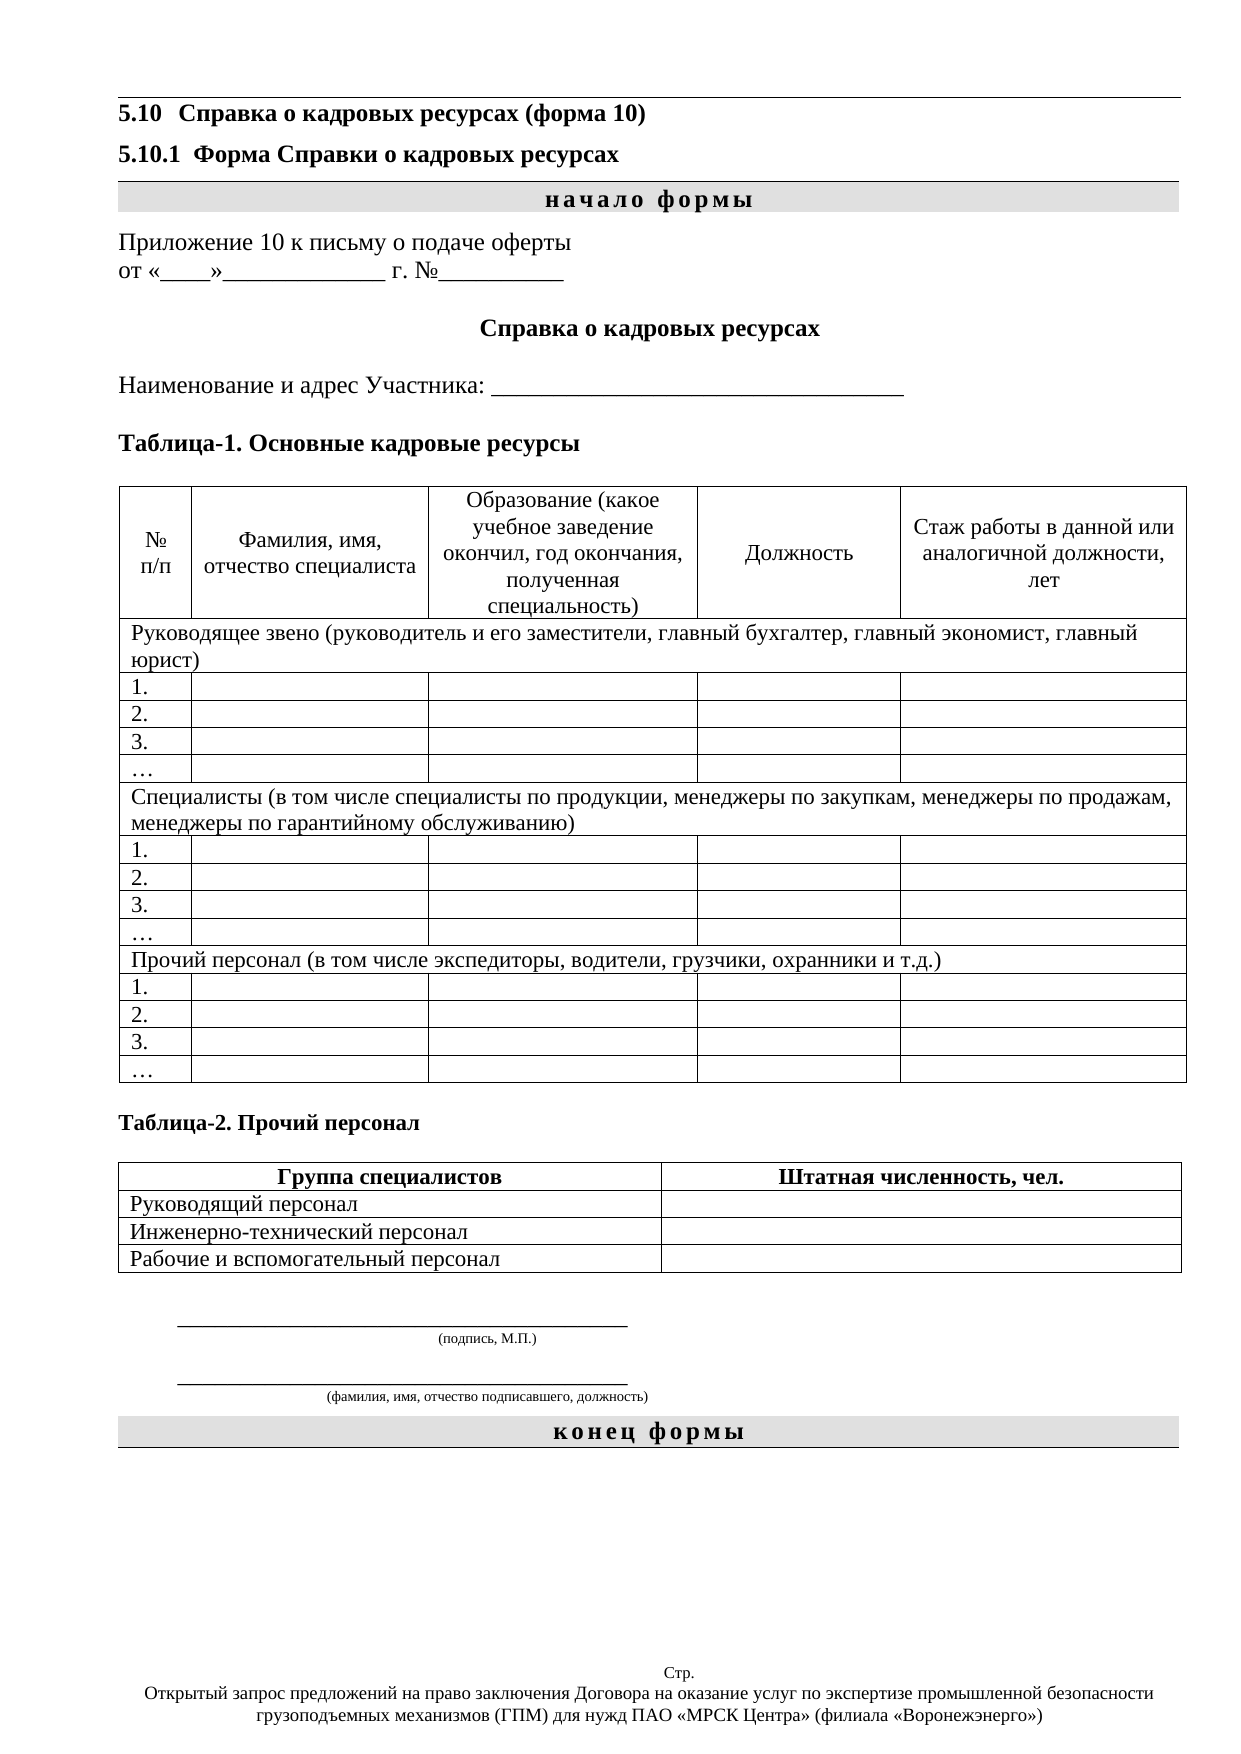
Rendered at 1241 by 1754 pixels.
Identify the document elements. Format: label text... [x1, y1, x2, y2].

table_cell [192, 1001, 428, 1027]
text ____________________________________ [118, 1301, 1181, 1330]
table_cell Руководящий персонал [119, 1191, 661, 1217]
table_cell [192, 864, 428, 890]
table_cell [192, 836, 428, 863]
text Таблица-2. Прочий персонал [118, 1109, 1181, 1136]
table_cell [192, 1056, 428, 1082]
table_cell [662, 1218, 1181, 1244]
text Справка о кадровых ресурсах [118, 313, 1181, 342]
table_cell [901, 864, 1186, 890]
table_header Образование (какое учебное заведение окончил, год окончания, полученная специальность) [429, 487, 697, 618]
table_cell [429, 974, 697, 1000]
table_cell [901, 836, 1186, 863]
table_cell [698, 701, 900, 727]
table_cell [192, 701, 428, 727]
table_cell [429, 891, 697, 918]
table_cell [662, 1191, 1181, 1217]
table_header Должность [698, 487, 900, 618]
table_cell [901, 1001, 1186, 1027]
table_cell [192, 728, 428, 754]
text ____________________________________ [118, 1359, 1181, 1388]
table_cell … [120, 1056, 191, 1082]
table_cell [429, 836, 697, 863]
table_cell Рабочие и вспомогательный персонал [119, 1245, 661, 1272]
table_cell [429, 1056, 697, 1082]
text (подпись, М.П.) [118, 1330, 797, 1359]
table_header Группа специалистов [119, 1163, 661, 1189]
table_cell [429, 1001, 697, 1027]
table_cell [901, 755, 1186, 782]
table_cell [698, 974, 900, 1000]
table_cell Руководящее звено (руководитель и его заместители, главный бухгалтер, главный экономист, главный юрист) [120, 619, 1186, 672]
text начало формы [118, 182, 1179, 212]
table_cell [192, 891, 428, 918]
table_cell [429, 673, 697, 699]
subtitle Форма Справки о кадровых ресурсах [118, 139, 1181, 168]
text (фамилия, имя, отчество подписавшего, должность) [118, 1388, 797, 1416]
table_cell [429, 701, 697, 727]
table_cell [901, 891, 1186, 918]
table_cell [120, 1001, 191, 1027]
table_cell [120, 728, 191, 754]
table_cell [698, 1028, 900, 1054]
table_cell [429, 728, 697, 754]
table_cell [698, 1056, 900, 1082]
table_cell [192, 673, 428, 699]
subtitle Справка о кадровых ресурсах (форма 10) [118, 98, 1181, 127]
table_cell Инженерно-технический персонал [119, 1218, 661, 1244]
table_cell … [120, 755, 191, 782]
table_cell [429, 919, 697, 945]
table_cell [192, 974, 428, 1000]
table_cell Прочий персонал (в том числе экспедиторы, водители, грузчики, охранники и т.д.) [120, 946, 1186, 972]
table_cell [120, 836, 191, 863]
table_cell [698, 673, 900, 699]
table_cell [901, 1028, 1186, 1054]
text Наименование и адрес Участника: _________________________________ [118, 371, 1181, 399]
table_cell [901, 974, 1186, 1000]
table_header Штатная численность, чел. [662, 1163, 1181, 1189]
table_header Стаж работы в данной или аналогичной должности, лет [901, 487, 1186, 618]
text Таблица-1. Основные кадровые ресурсы [118, 428, 1181, 457]
table_cell [192, 755, 428, 782]
table_cell [429, 755, 697, 782]
table_cell [192, 919, 428, 945]
table_cell [120, 1028, 191, 1054]
table_cell [120, 701, 191, 727]
table_cell [901, 728, 1186, 754]
table_cell [698, 864, 900, 890]
table_cell [120, 891, 191, 918]
table_cell [901, 919, 1186, 945]
table_cell [698, 891, 900, 918]
table_cell [901, 701, 1186, 727]
table_cell [698, 919, 900, 945]
table_cell [120, 864, 191, 890]
table_cell [901, 1056, 1186, 1082]
table_cell [192, 1028, 428, 1054]
table_cell [698, 755, 900, 782]
table_header № п/п [120, 487, 191, 618]
table_cell [120, 974, 191, 1000]
text конец формы [118, 1416, 1179, 1447]
table_cell [698, 836, 900, 863]
table_cell Специалисты (в том числе специалисты по продукции, менеджеры по закупкам, менеджеры по продажам, менеджеры по гарантийному обслуживанию) [120, 783, 1186, 835]
table_cell … [120, 919, 191, 945]
table_header Фамилия, имя, отчество специалиста [192, 487, 428, 618]
table_cell [662, 1245, 1181, 1272]
table_cell [429, 1028, 697, 1054]
table_cell [698, 728, 900, 754]
table_cell [901, 673, 1186, 699]
text Приложение 10 к письму о подаче оферты от «____»_____________ г. №__________ [118, 227, 1181, 284]
table_cell [429, 864, 697, 890]
table_cell [698, 1001, 900, 1027]
table_cell [120, 673, 191, 699]
